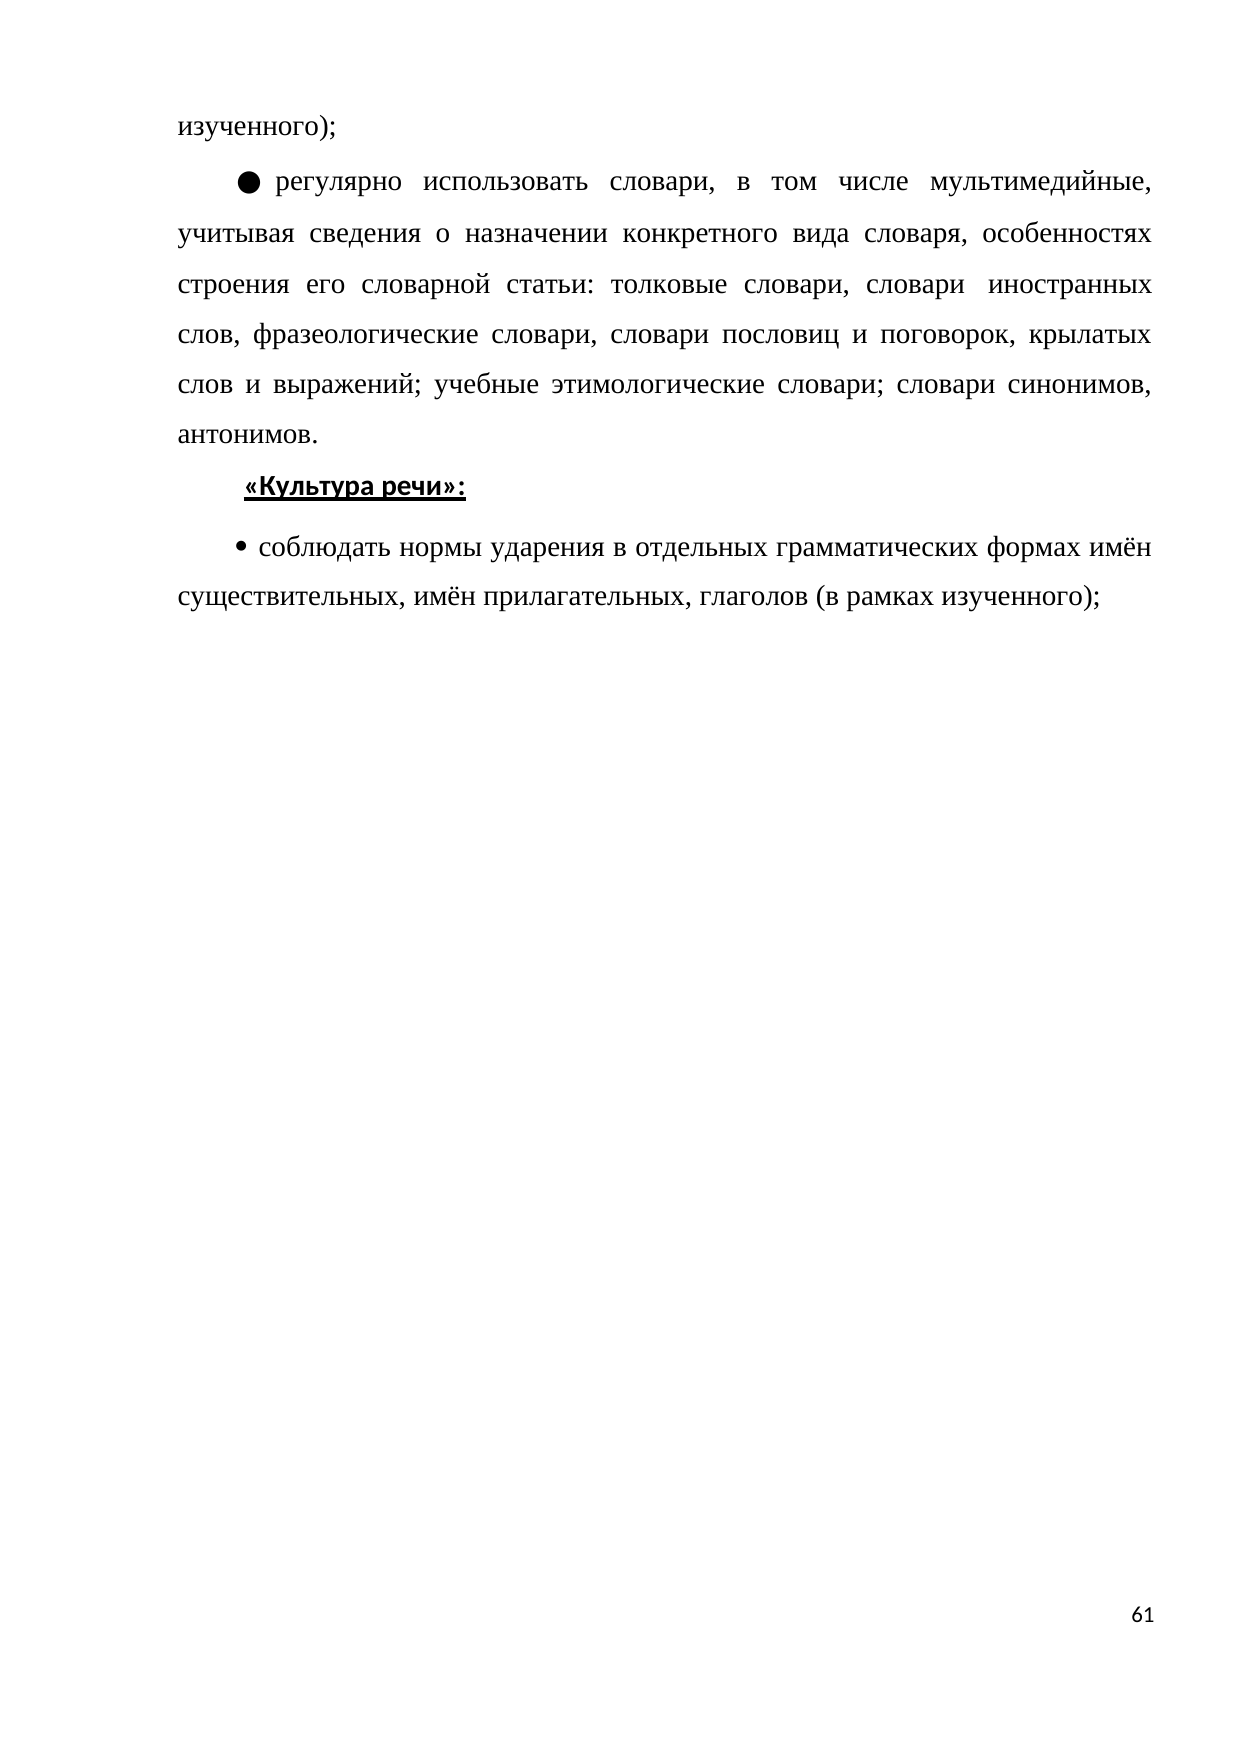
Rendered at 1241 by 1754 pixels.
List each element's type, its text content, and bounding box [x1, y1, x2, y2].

text «Культура речи»: [243, 467, 1176, 503]
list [177, 108, 1152, 142]
list регулярно использовать словари, в том числе мультимедийные, учитывая сведения о назначении конкретного вида словаря, особенностях строения его словарной статьи: толковые словари, словари иностранных слов, фразеологические словари, словари пословиц и поговорок, крылатых слов и выражений; учебные этимологические словари; словари синонимов, антонимов. [177, 159, 1152, 450]
list соблюдать нормы ударения в отдельных грамматических формах имён существительных, имён прилагательных, глаголов (в рамках изученного); [177, 529, 1152, 611]
